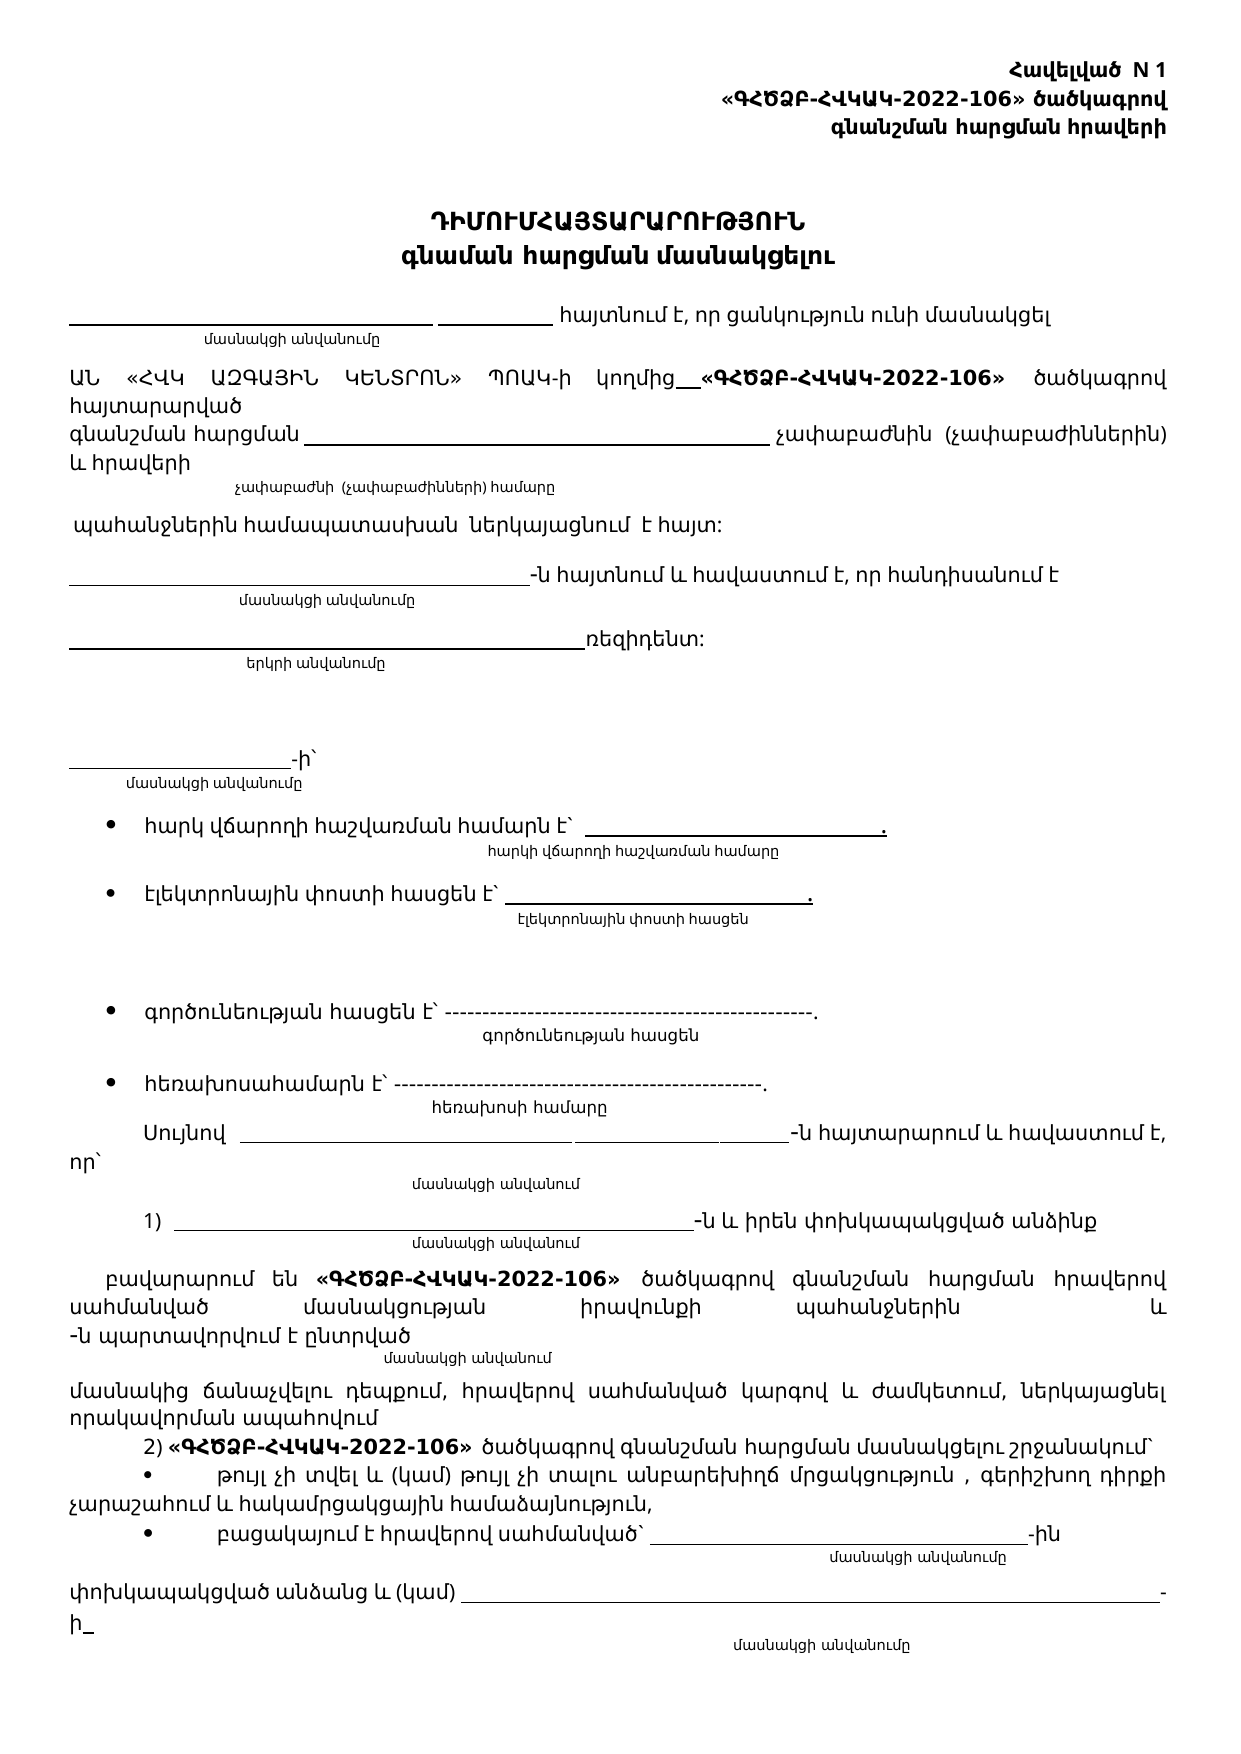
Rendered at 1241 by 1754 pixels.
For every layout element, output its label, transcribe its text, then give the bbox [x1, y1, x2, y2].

list հարկ վճարողի հաշվառման համարն է` . [107, 806, 1167, 840]
text ռեզիդենտ: [69, 624, 1167, 653]
text մասնակցի անվանումը [69, 329, 1167, 363]
text բավարարում են «ԳՀԾՁԲ-ՀՎԿԱԿ-2022-106» ծածկագրով գնանշման հարցման հրավերով սահմանված մասնակցության իրավունքի պահանջներին և -ն պարտավորվում է ընտրված [69, 1264, 1167, 1350]
text հեռախոսի համարը [69, 1098, 1167, 1117]
text չափաբաժնի (չափաբաժինների) համարը [69, 476, 1167, 511]
text պահանջներին համապատասխան ներկայացնում է հայտ: [69, 511, 1167, 539]
text ԱՆ «ՀՎԿ ԱԶԳԱՅԻՆ ԿԵՆՏՐՈՆ» ՊՈԱԿ-ի կողմից «ԳՀԾՁԲ-ՀՎԿԱԿ-2022-106» ծածկագրով հայտարարված [69, 363, 1167, 419]
text մասնակցի անվանումը [69, 1548, 1167, 1577]
text ԴԻՄՈՒՄՀԱՅՏԱՐԱՐՈՒԹՅՈՒՆ [69, 203, 1167, 237]
text հարկի վճարողի հաշվառման համարը [69, 840, 1167, 874]
list թույլ չի տվել և (կամ) թույլ չի տալու անբարեխիղճ մրցակցություն , գերիշխող դիրքի չարաշահում և հակամրցակցային համաձայնություն, [69, 1460, 1167, 1517]
text գնանշման հարցման հրավերի [69, 112, 1167, 141]
text Սույնով -ն հայտարարում և հավաստում է, որ՝ [69, 1117, 1167, 1176]
text մասնակցի անվանում [69, 1176, 1167, 1205]
subtitle գնաման հարցման մասնակցելու [69, 237, 1167, 271]
text գործունեության հասցեն [69, 1026, 1167, 1045]
text մասնակցի անվանում [69, 1350, 1167, 1379]
text էլեկտրոնային փոստի հասցեն [69, 908, 1167, 943]
text -ն հայտնում և հավաստում է, որ հանդիսանում է [69, 556, 1167, 590]
text մասնակցի անվանումը [69, 772, 1167, 806]
text երկրի անվանումը [69, 653, 1167, 687]
text -ի՝ [69, 744, 1167, 772]
text մասնակցի անվանում [69, 1234, 1167, 1264]
text գնանշման հարցման չափաբաժնին (չափաբաժիններին) և հրավերի [69, 419, 1167, 476]
text մասնակցի անվանումը [69, 1637, 1167, 1666]
text մասնակցի անվանումը [69, 590, 1167, 624]
list էլեկտրոնային փոստի հասցեն է` . [107, 874, 1167, 908]
text հայտնում է, որ ցանկություն ունի մասնակցել [69, 300, 1167, 329]
list հեռախոսահամարն է՝ -------------------------------------------------. [107, 1069, 1167, 1098]
text 2) «ԳՀԾՁԲ-ՀՎԿԱԿ-2022-106» ծածկագրով գնանշման հարցման մասնակցելու շրջանակում` [69, 1432, 1167, 1460]
text Հավելված N 1 [69, 56, 1167, 84]
text «ԳՀԾՁԲ-ՀՎԿԱԿ-2022-106» ծածկագրով [69, 84, 1167, 112]
list բացակայում է հրավերով սահմանված` -ին [69, 1517, 1167, 1548]
list գործունեության հասցեն է՝ -------------------------------------------------. [107, 997, 1167, 1026]
text 1) -ն և իրեն փոխկապակցված անձինք [69, 1205, 1167, 1234]
text մասնակից ճանաչվելու դեպքում, հրավերով սահմանված կարգով և ժամկետում, ներկայացնել որակավորման ապահովում [69, 1379, 1167, 1432]
text փոխկապակցված անձանց և (կամ) -ի [69, 1577, 1167, 1637]
